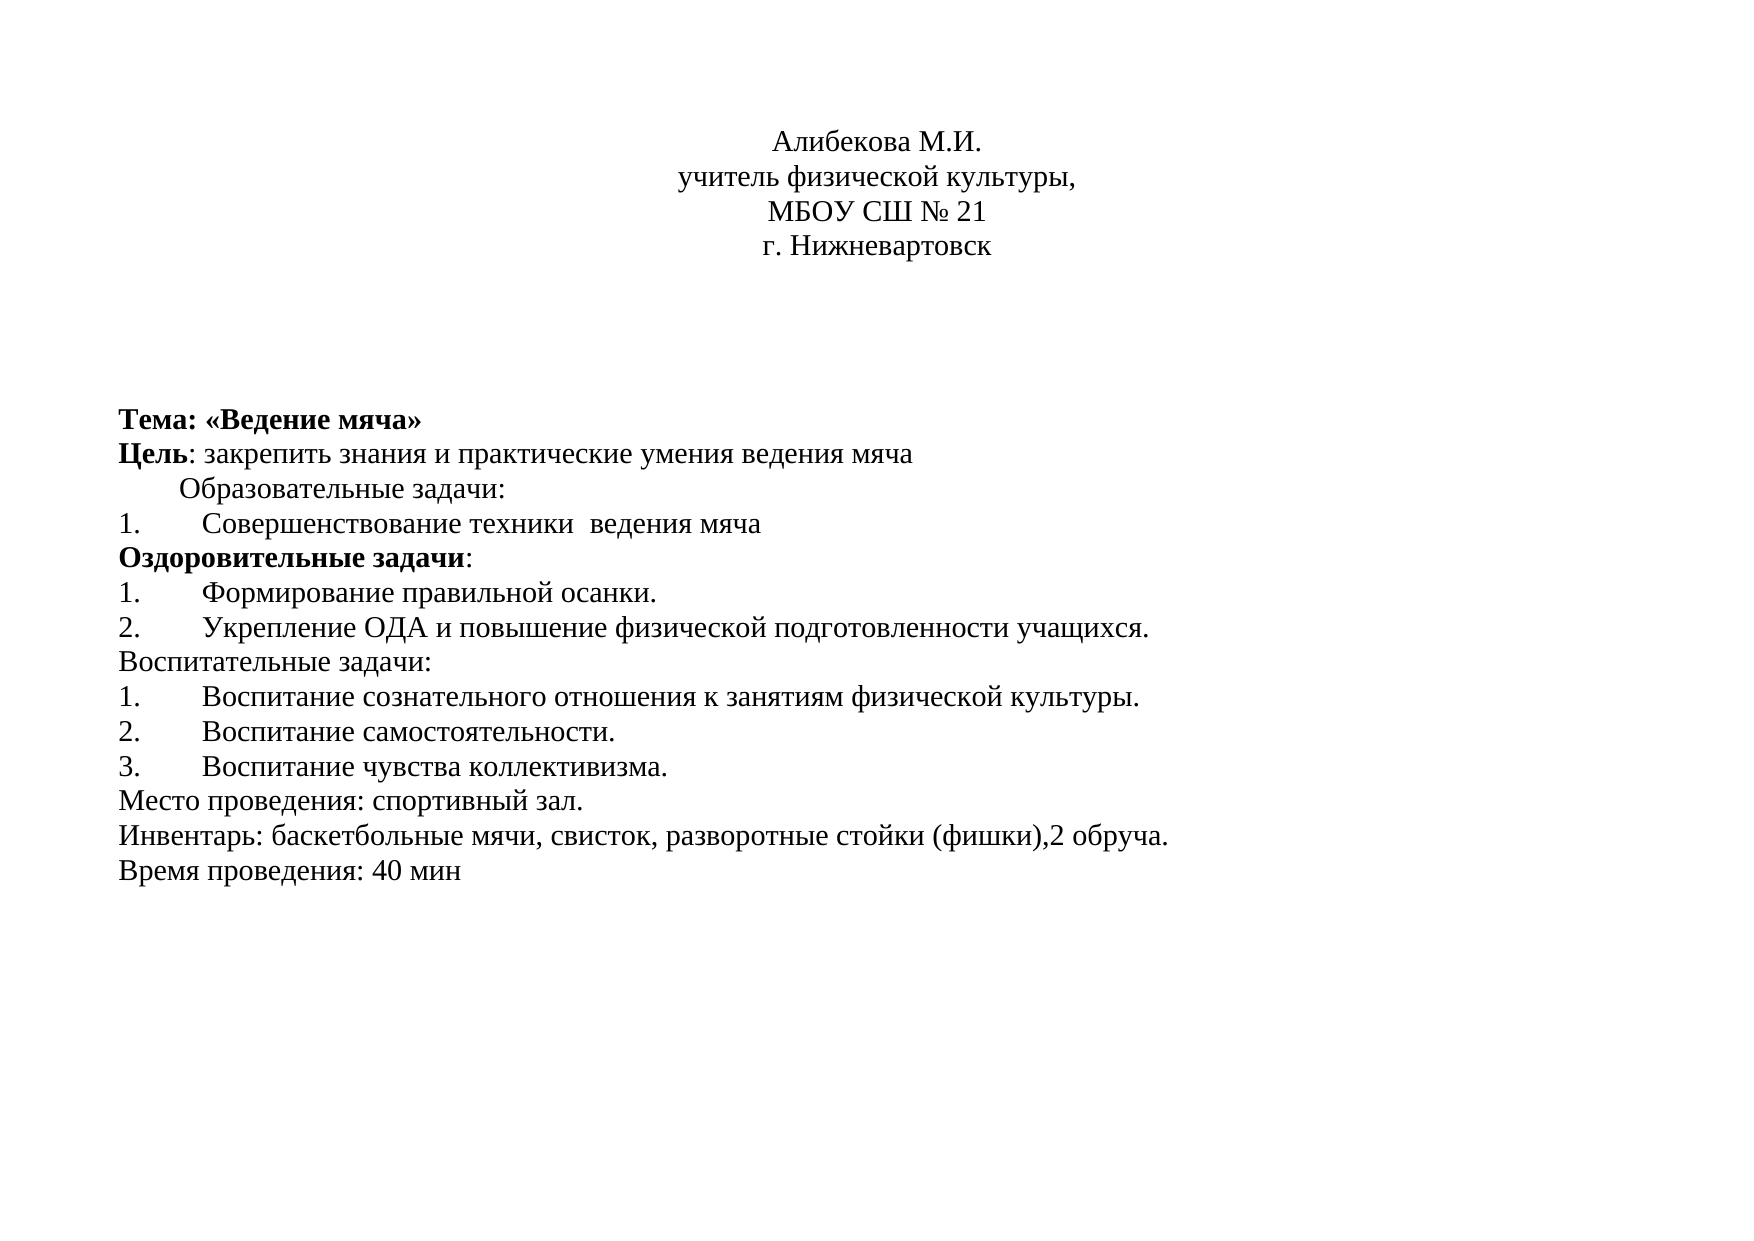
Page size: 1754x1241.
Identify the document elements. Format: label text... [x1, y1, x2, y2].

text 3. Воспитание чувства коллективизма. [118, 748, 1636, 782]
text учитель физической культуры, [118, 158, 1636, 193]
text Воспитательные задачи: [118, 644, 1636, 678]
text Алибекова М.И. [118, 123, 1636, 158]
text Инвентарь: баскетбольные мячи, свисток, разворотные стойки (фишки),2 обруча. [118, 817, 1636, 852]
text 2. Укрепление ОДА и повышение физической подготовленности учащихся. [118, 609, 1636, 644]
text Цель: закрепить знания и практические умения ведения мяча [118, 436, 1636, 470]
text 1. Воспитание сознательного отношения к занятиям физической культуры. [118, 678, 1636, 713]
text Тема: «Ведение мяча» [118, 401, 1636, 436]
text Место проведения: спортивный зал. [118, 782, 1636, 817]
text МБОУ СШ № 21 [118, 193, 1636, 227]
text г. Нижневартовск [118, 227, 1636, 262]
text Время проведения: 40 мин [118, 852, 1636, 886]
text Образовательные задачи: [118, 470, 1636, 505]
text 2. Воспитание самостоятельности. [118, 713, 1636, 748]
text 1. Совершенствование техники ведения мяча [118, 505, 1636, 539]
text 1. Формирование правильной осанки. [118, 574, 1636, 609]
text Оздоровительные задачи: [118, 539, 1636, 574]
